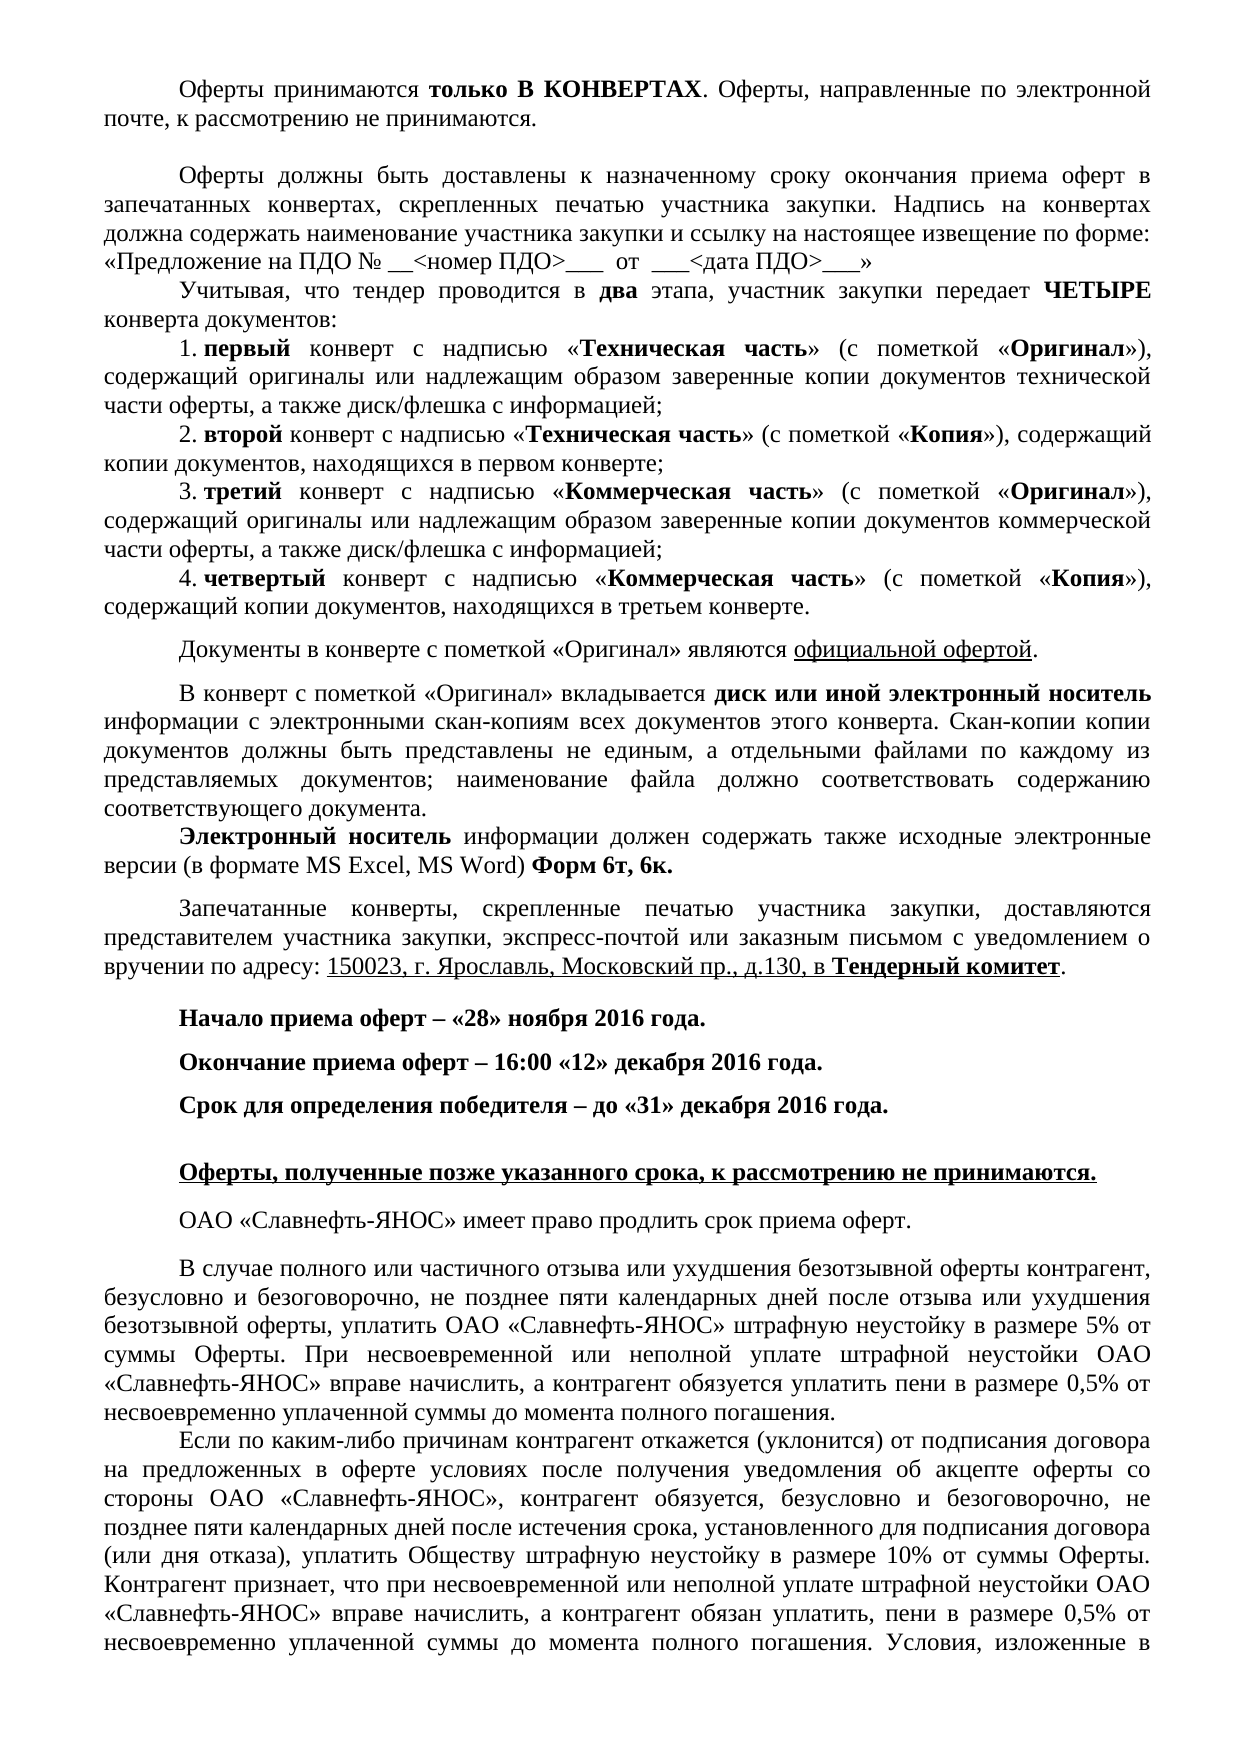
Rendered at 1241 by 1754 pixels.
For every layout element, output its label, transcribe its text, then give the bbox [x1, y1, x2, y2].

text Оферты, полученные позже указанного срока, к рассмотрению не принимаются. [103, 1157, 1152, 1186]
text ОАО «Славнефть-ЯНОС» имеет право продлить срок приема оферт. [103, 1205, 1152, 1234]
text Документы в конверте с пометкой «Оригинал» являются официальной офертой. [103, 634, 1152, 663]
text 4. четвертый конверт с надписью «Коммерческая часть» (с пометкой «Копия»), содержащий копии документов, находящихся в третьем конверте. [103, 563, 1152, 620]
text 3. третий конверт с надписью «Коммерческая часть» (с пометкой «Оригинал»), содержащий оригиналы или надлежащим образом заверенные копии документов коммерческой части оферты, а также диск/флешка с информацией; [103, 476, 1152, 563]
text Срок для определения победителя – до «31» декабря 2016 года. [103, 1090, 1152, 1118]
text Оферты должны быть доставлены к назначенному сроку окончания приема оферт в запечатанных конвертах, скрепленных печатью участника закупки. Надпись на конвертах должна содержать наименование участника закупки и ссылку на настоящее извещение по форме: «Предложение на ПДО № __<номер ПДО>___ от ___<дата ПДО>___» [103, 160, 1152, 275]
text Учитывая, что тендер проводится в два этапа, участник закупки передает ЧЕТЫРЕ конверта документов: [103, 275, 1152, 333]
text Оферты принимаются только В КОНВЕРТАХ. Оферты, направленные по электронной почте, к рассмотрению не принимаются. [103, 74, 1152, 131]
text В конверт с пометкой «Оригинал» вкладывается диск или иной электронный носитель информации с электронными скан-копиям всех документов этого конверта. Скан-копии копии документов должны быть представлены не единым, а отдельными файлами по каждому из представляемых документов; наименование файла должно соответствовать содержанию соответствующего документа. [103, 678, 1152, 821]
text 2. второй конверт с надписью «Техническая часть» (с пометкой «Копия»), содержащий копии документов, находящихся в первом конверте; [103, 419, 1152, 476]
text 1. первый конверт с надписью «Техническая часть» (с пометкой «Оригинал»), содержащий оригиналы или надлежащим образом заверенные копии документов технической части оферты, а также диск/флешка с информацией; [103, 333, 1152, 419]
text Начало приема оферт – «28» ноября 2016 года. [103, 1003, 1152, 1032]
text В случае полного или частичного отзыва или ухудшения безотзывной оферты контрагент, безусловно и безоговорочно, не позднее пяти календарных дней после отзыва или ухудшения безотзывной оферты, уплатить ОАО «Славнефть-ЯНОС» штрафную неустойку в размере 5% от суммы Оферты. При несвоевременной или неполной уплате штрафной неустойки ОАО «Славнефть-ЯНОС» вправе начислить, а контрагент обязуется уплатить пени в размере 0,5% от несвоевременно уплаченной суммы до момента полного погашения. [103, 1253, 1152, 1425]
text Запечатанные конверты, скрепленные печатью участника закупки, доставляются представителем участника закупки, экспресс-почтой или заказным письмом с уведомлением о вручении по адресу: 150023, г. Ярославль, Московский пр., д.130, в Тендерный комитет. [103, 893, 1152, 979]
text Окончание приема оферт – 16:00 «12» декабря 2016 года. [103, 1047, 1152, 1075]
text Электронный носитель информации должен содержать также исходные электронные версии (в формате MS Excel, MS Word) Форм 6т, 6к. [103, 821, 1152, 879]
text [103, 1425, 1152, 1655]
